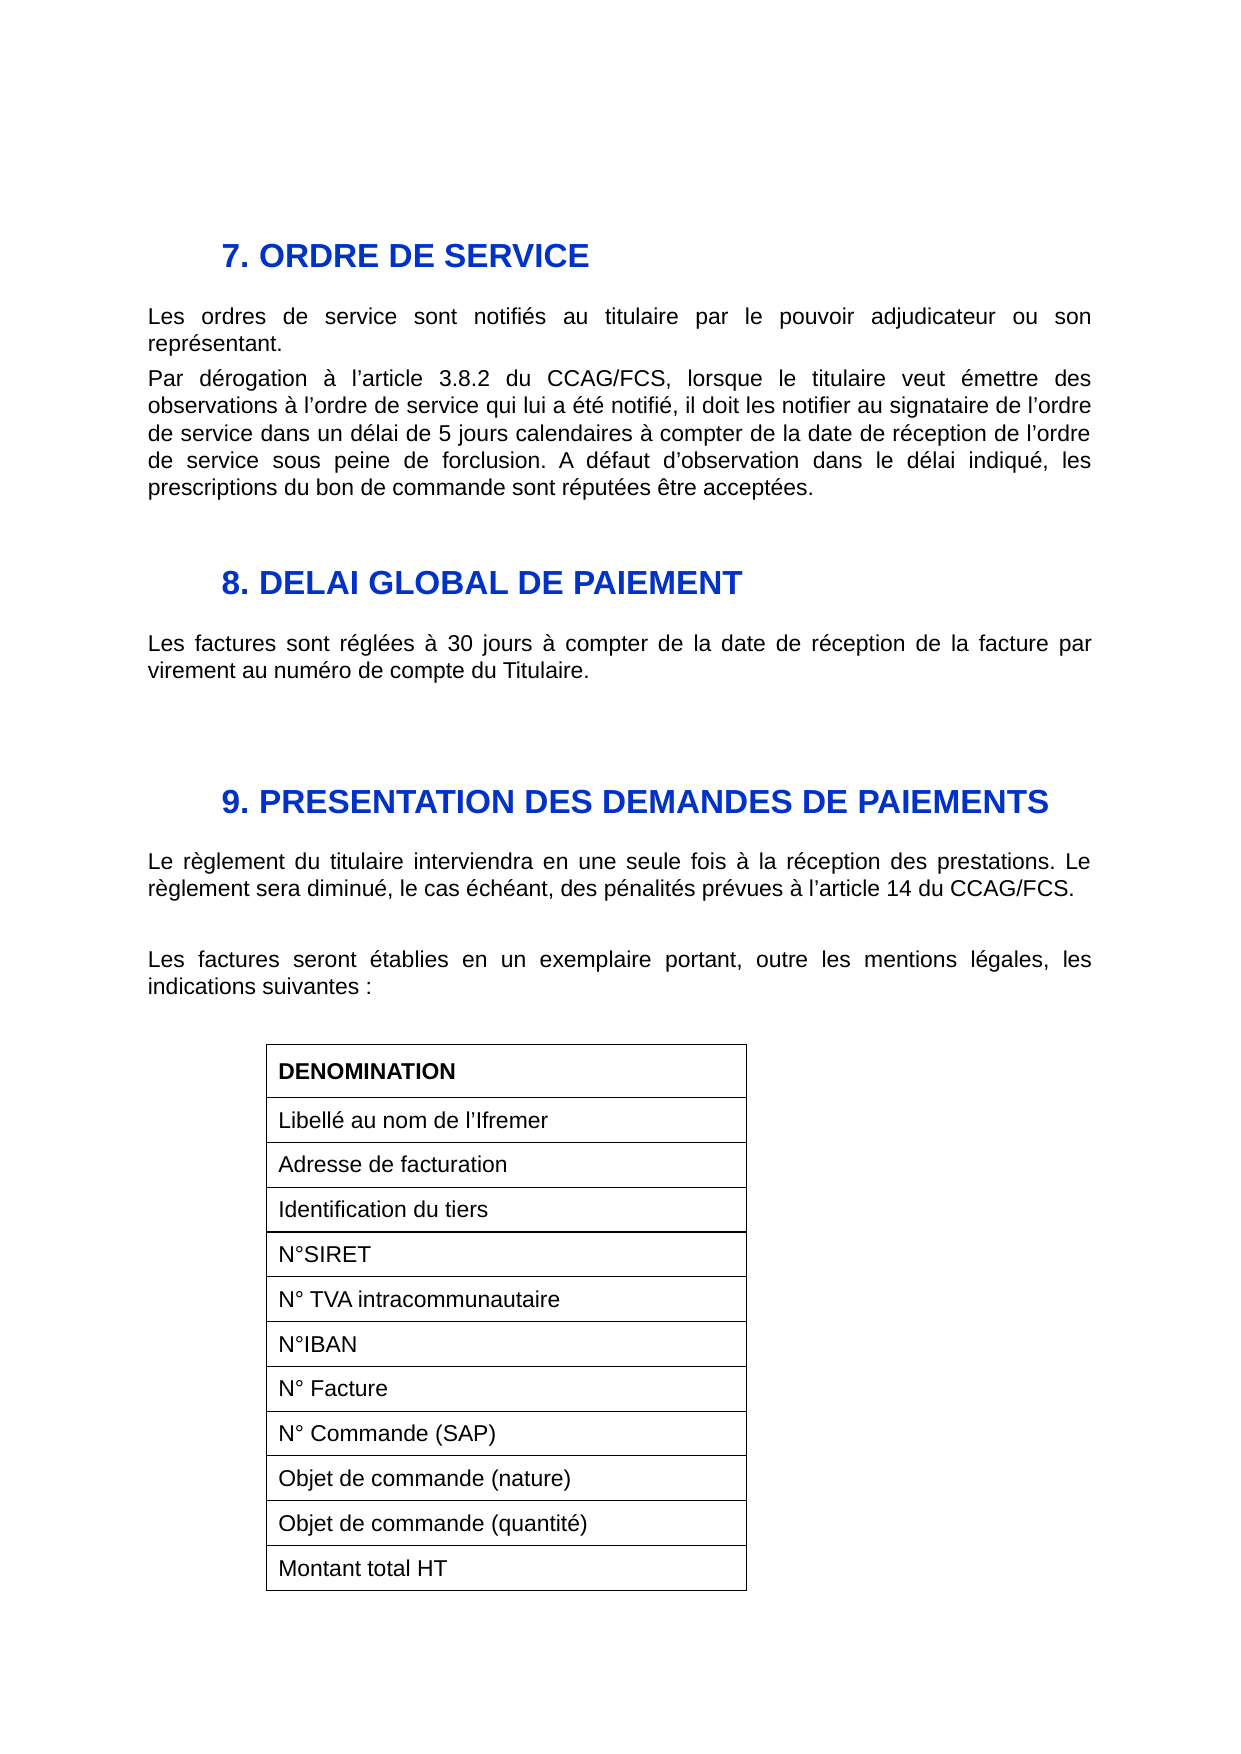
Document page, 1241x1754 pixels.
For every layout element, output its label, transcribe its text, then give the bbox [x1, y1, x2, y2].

table_cell Libellé au nom de l’Ifremer [267, 1098, 746, 1142]
table_cell N° Facture [267, 1367, 746, 1411]
table_cell Montant total HT [267, 1546, 746, 1590]
subtitle ORDRE DE SERVICE [221, 236, 1092, 275]
table_cell Adresse de facturation [267, 1143, 746, 1187]
table_cell Identification du tiers [267, 1188, 746, 1231]
text Le règlement du titulaire interviendra en une seule fois à la réception des prestations. Le règlement sera diminué, le cas échéant, des pénalités prévues à l’article 14 du CCAG/FCS. [148, 848, 1092, 902]
table_cell Objet de commande (nature) [267, 1456, 746, 1500]
table_cell N°SIRET [267, 1233, 746, 1276]
table_header DENOMINATION [267, 1045, 746, 1097]
table_cell Objet de commande (quantité) [267, 1501, 746, 1545]
table_cell N°IBAN [267, 1322, 746, 1366]
subtitle PRESENTATION DES DEMANDES DE PAIEMENTS [221, 782, 1092, 820]
subtitle DELAI GLOBAL DE PAIEMENT [221, 563, 1092, 602]
text Les factures seront établies en un exemplaire portant, outre les mentions légales, les indications suivantes : [148, 946, 1092, 1000]
text Les ordres de service sont notifiés au titulaire par le pouvoir adjudicateur ou son représentant. [148, 303, 1092, 357]
text Par dérogation à l’article 3.8.2 du CCAG/FCS, lorsque le titulaire veut émettre des observations à l’ordre de service qui lui a été notifié, il doit les notifier au signataire de l’ordre de service dans un délai de 5 jours calendaires à compter de la date de réception de l’ordre de service sous peine de forclusion. A défaut d’observation dans le délai indiqué, les prescriptions du bon de commande sont réputées être acceptées. [148, 365, 1092, 501]
table_cell N° Commande (SAP) [267, 1412, 746, 1455]
text Les factures sont réglées à 30 jours à compter de la date de réception de la facture par virement au numéro de compte du Titulaire. [148, 629, 1092, 684]
table_cell N° TVA intracommunautaire [267, 1277, 746, 1321]
